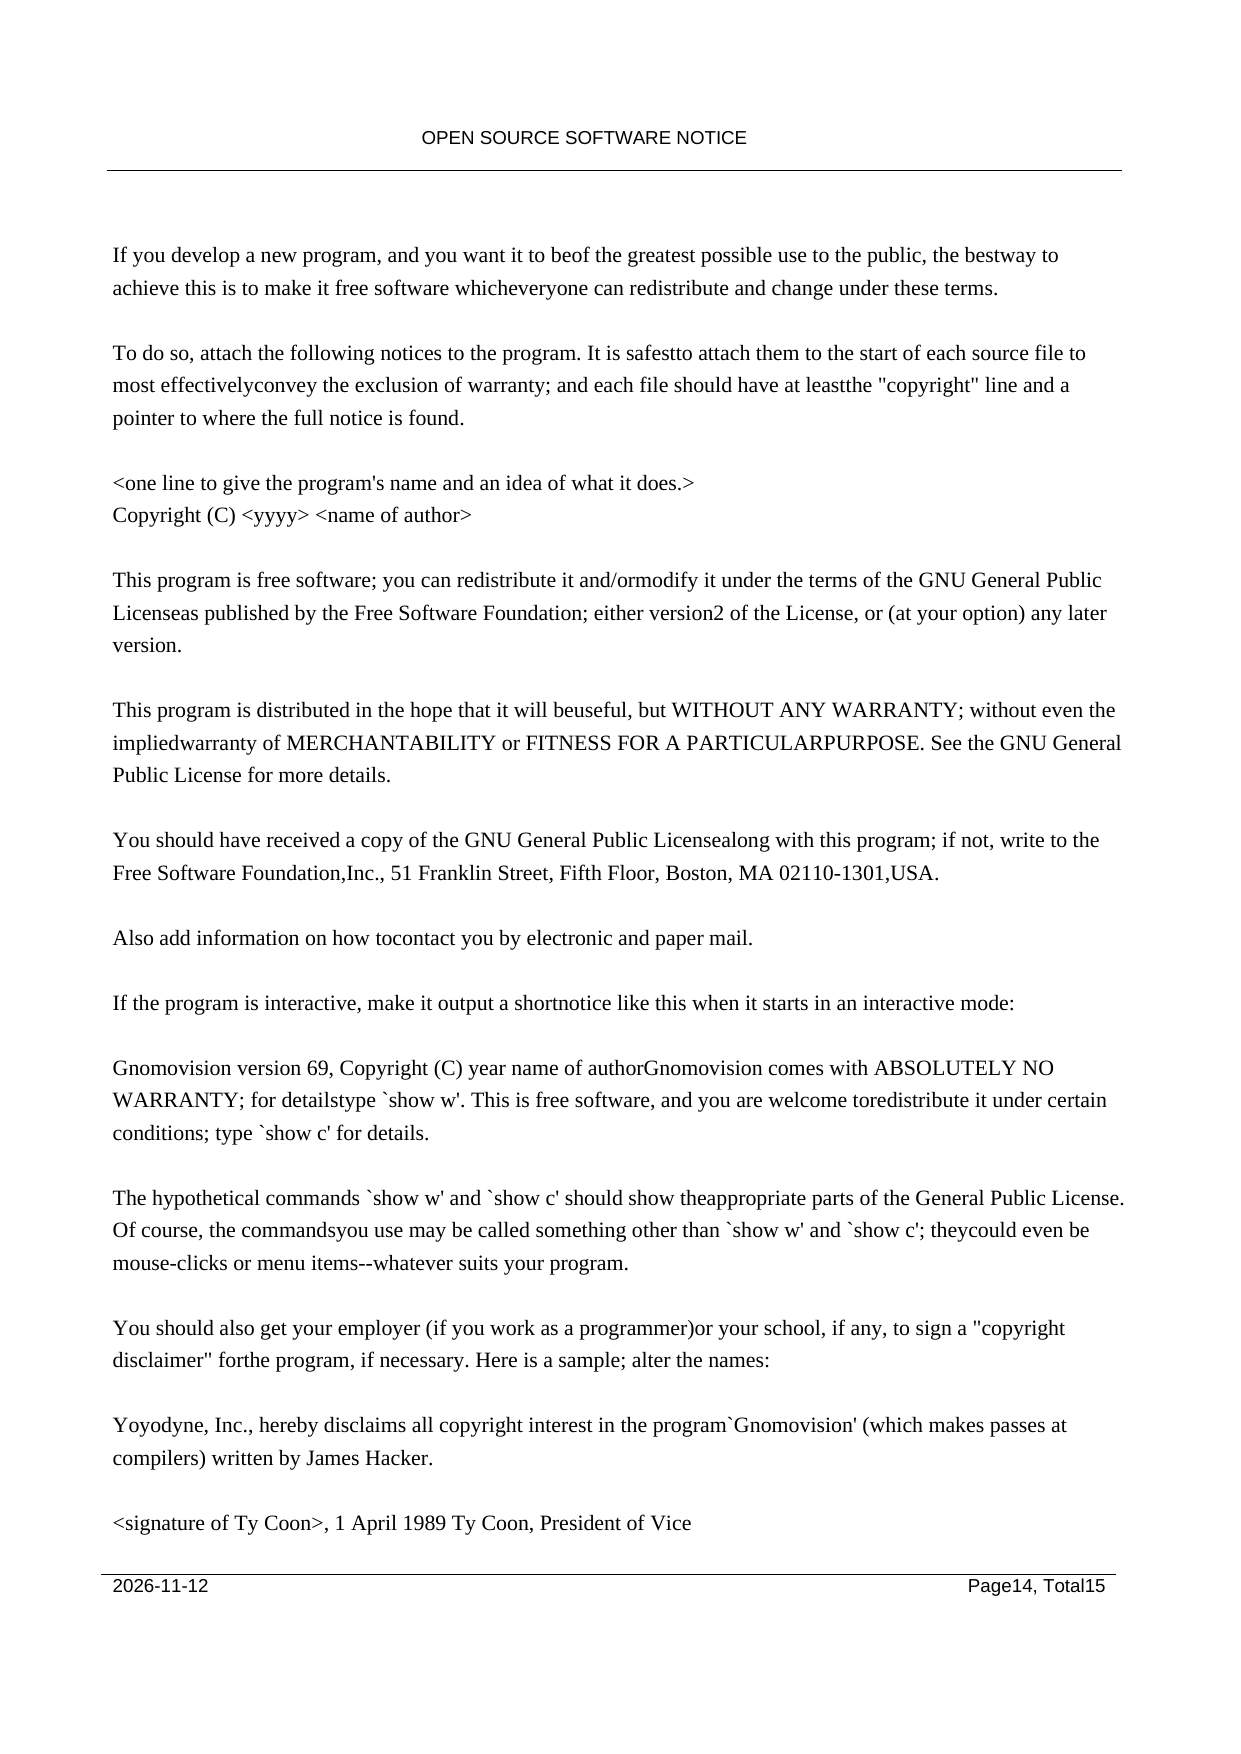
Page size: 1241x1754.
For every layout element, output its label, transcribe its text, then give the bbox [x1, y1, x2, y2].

text Yoyodyne, Inc., hereby disclaims all copyright interest in the program`Gnomovision' (which makes passes at compilers) written by James Hacker. [112, 1409, 1128, 1474]
text You should also get your employer (if you work as a programmer)or your school, if any, to sign a "copyright disclaimer" forthe program, if necessary. Here is a sample; alter the names: [112, 1311, 1128, 1376]
text You should have received a copy of the GNU General Public Licensealong with this program; if not, write to the Free Software Foundation,Inc., 51 Franklin Street, Fifth Floor, Boston, MA 02110-1301,USA. [112, 824, 1128, 889]
text Gnomovision version 69, Copyright (C) year name of authorGnomovision comes with ABSOLUTELY NO WARRANTY; for detailstype `show w'. This is free software, and you are welcome toredistribute it under certain conditions; type `show c' for details. [112, 1051, 1128, 1149]
text If you develop a new program, and you want it to beof the greatest possible use to the public, the bestway to achieve this is to make it free software whicheveryone can redistribute and change under these terms. [112, 239, 1128, 304]
text Also add information on how tocontact you by electronic and paper mail. [112, 921, 1128, 954]
text Copyright (C) <yyyy> <name of author> [112, 499, 1128, 531]
text <signature of Ty Coon>, 1 April 1989 Ty Coon, President of Vice [112, 1506, 1128, 1539]
text To do so, attach the following notices to the program. It is safestto attach them to the start of each source file to most effectivelyconvey the exclusion of warranty; and each file should have at leastthe "copyright" line and a pointer to where the full notice is found. [112, 336, 1128, 434]
text The hypothetical commands `show w' and `show c' should show theappropriate parts of the General Public License. Of course, the commandsyou use may be called something other than `show w' and `show c'; theycould even be mouse-clicks or menu items--whatever suits your program. [112, 1181, 1128, 1279]
text This program is free software; you can redistribute it and/ormodify it under the terms of the GNU General Public Licenseas published by the Free Software Foundation; either version2 of the License, or (at your option) any later version. [112, 564, 1128, 661]
text <one line to give the program's name and an idea of what it does.> [112, 466, 1128, 499]
text If the program is interactive, make it output a shortnotice like this when it starts in an interactive mode: [112, 986, 1128, 1019]
text This program is distributed in the hope that it will beuseful, but WITHOUT ANY WARRANTY; without even the impliedwarranty of MERCHANTABILITY or FITNESS FOR A PARTICULARPURPOSE. See the GNU General Public License for more details. [112, 694, 1128, 791]
